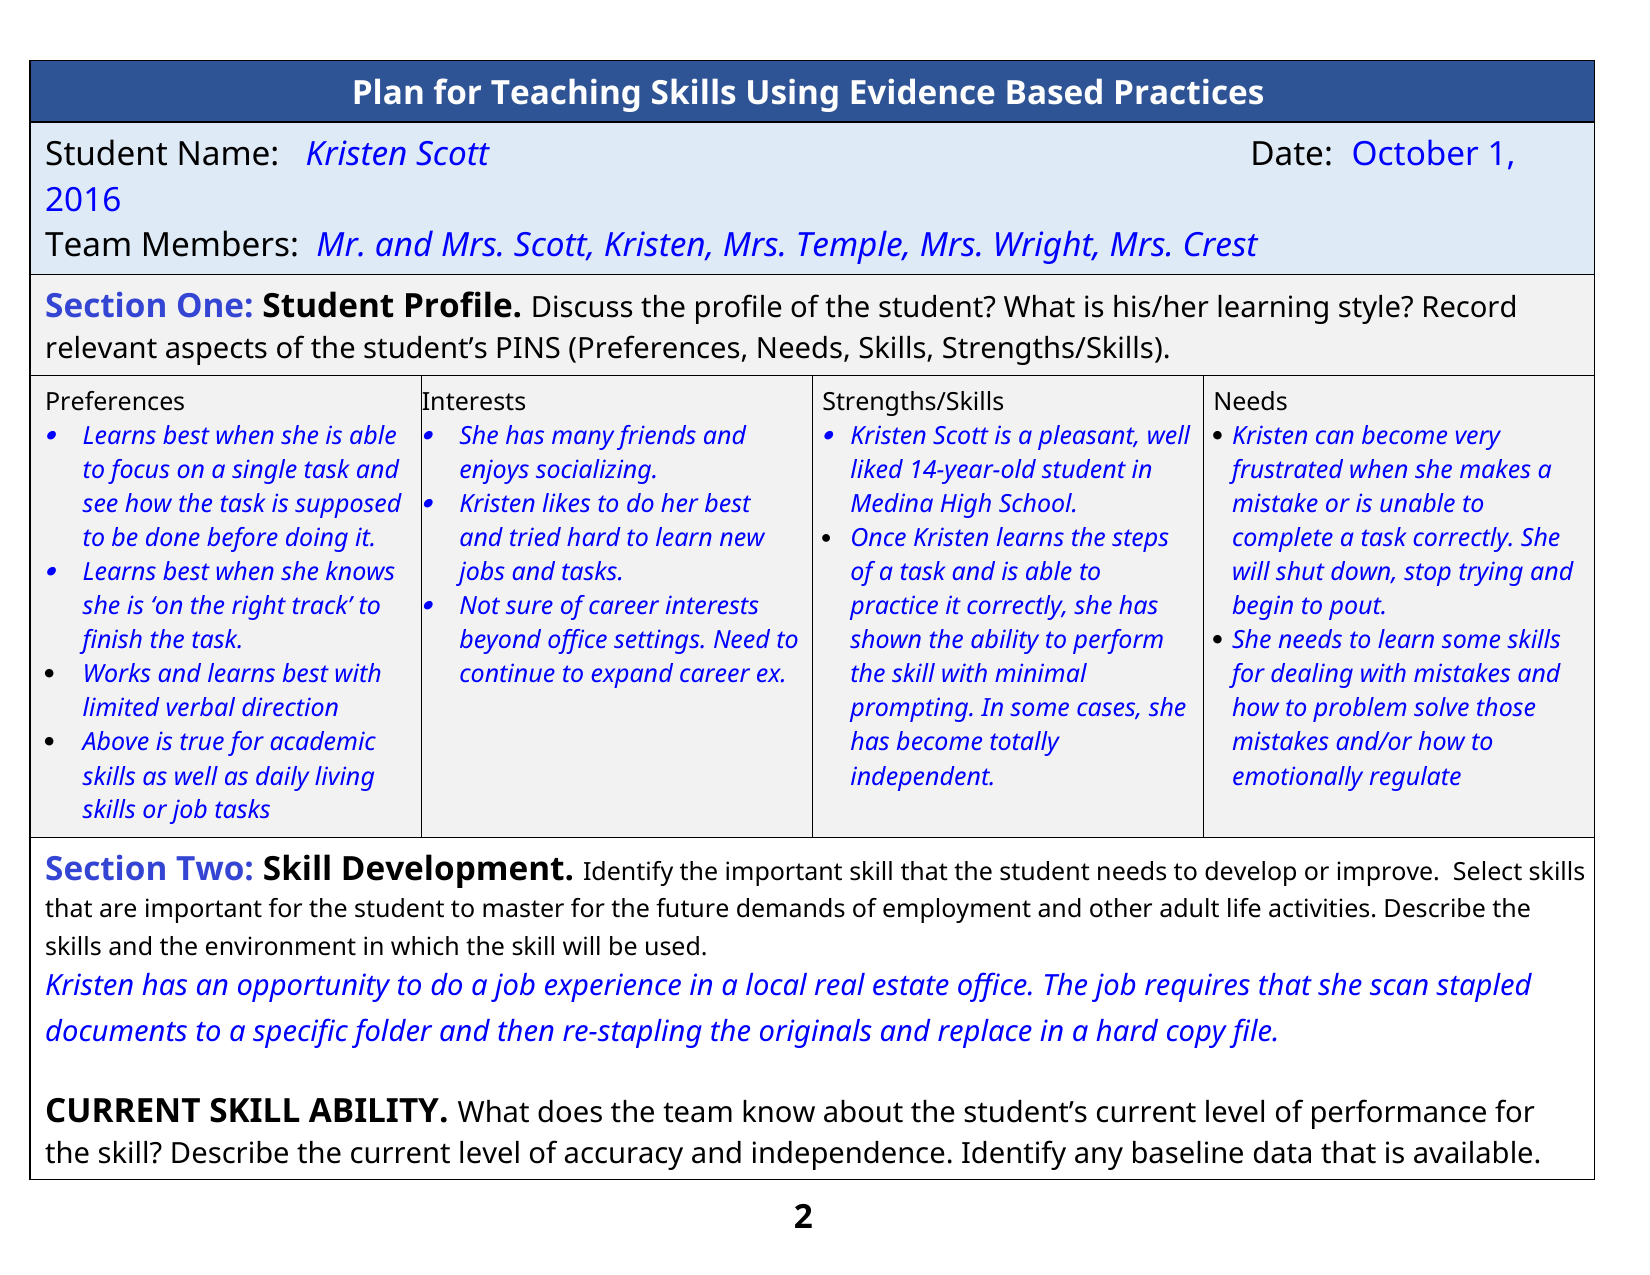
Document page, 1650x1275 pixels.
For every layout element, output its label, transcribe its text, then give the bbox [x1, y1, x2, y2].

table_cell Section One: Student Profile. Discuss the profile of the student? What is his/her learning style? Record relevant aspects of the student’s PINS (Preferences, Needs, Skills, Strengths/Skills). [31, 275, 1594, 375]
table_cell Strengths/Skills Kristen Scott is a pleasant, well liked 14-year-old student in Medina High School. Once Kristen learns the steps of a task and is able to practice it correctly, she has shown the ability to perform the skill with minimal prompting. In some cases, she has become totally independent. [813, 376, 1203, 837]
table_cell Preferences Learns best when she is able to focus on a single task and see how the task is supposed to be done before doing it. Learns best when she knows she is ‘on the right track’ to finish the task. Works and learns best with limited verbal direction Above is true for academic skills as well as daily living skills or job tasks [31, 376, 421, 837]
table_cell Needs Kristen can become very frustrated when she makes a mistake or is unable to complete a task correctly. She will shut down, stop trying and begin to pout. She needs to learn some skills for dealing with mistakes and how to problem solve those mistakes and/or how to emotionally regulate [1204, 376, 1594, 837]
table_cell Interests She has many friends and enjoys socializing. Kristen likes to do her best and tried hard to learn new jobs and tasks. Not sure of career interests beyond office settings. Need to continue to expand career ex. [422, 376, 812, 837]
table_header Plan for Teaching Skills Using Evidence Based Practices [31, 61, 1594, 121]
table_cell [31, 838, 1594, 1179]
table_cell Student Name: Kristen Scott Date: October 1, 2016 Team Members: Mr. and Mrs. Scott, Kristen, Mrs. Temple, Mrs. Wright, Mrs. Crest [31, 123, 1594, 274]
